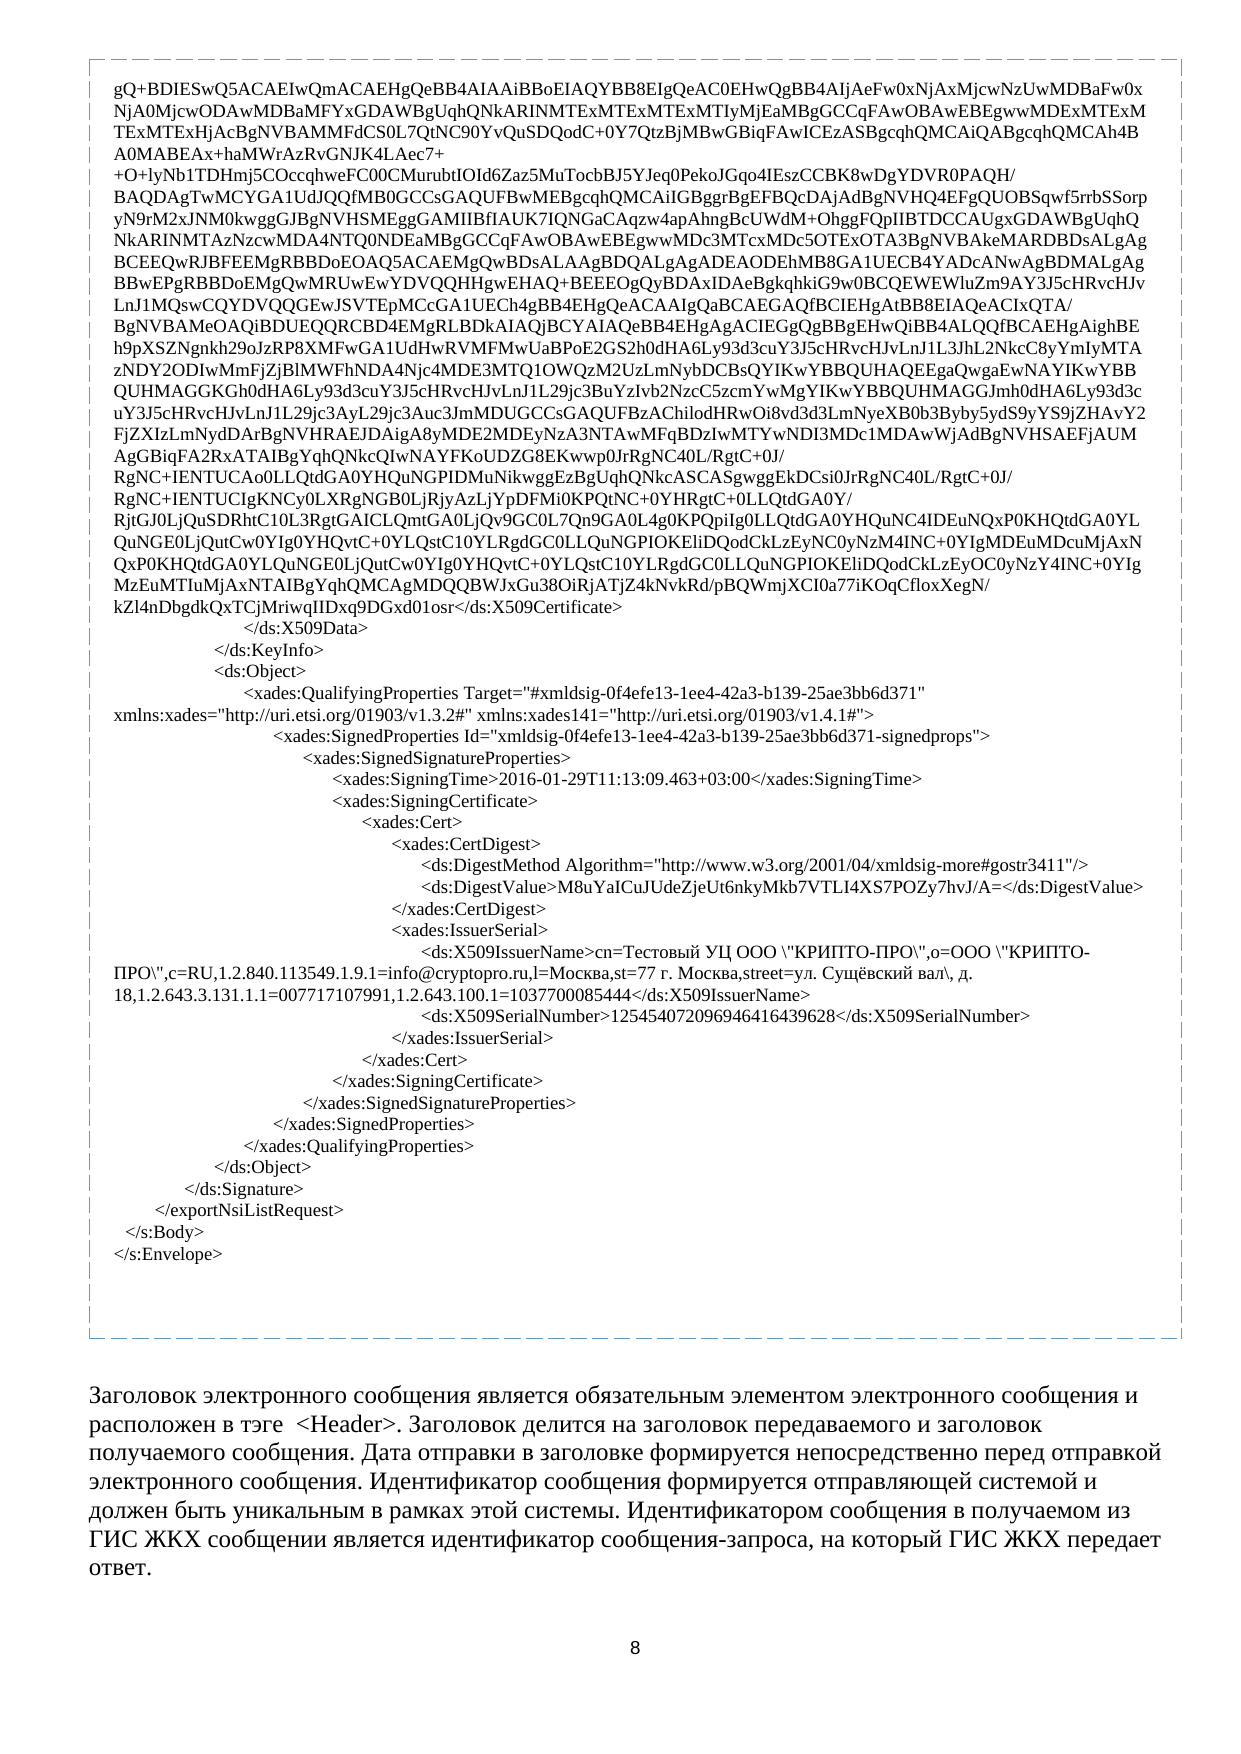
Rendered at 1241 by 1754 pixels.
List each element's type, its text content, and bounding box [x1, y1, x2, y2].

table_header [89, 59, 1182, 1338]
text Заголовок электронного сообщения является обязательным элементом электронного сообщения и расположен в тэге <Header>. Заголовок делится на заголовок передаваемого и заголовок получаемого сообщения. Дата отправки в заголовке формируется непосредственно перед отправкой электронного сообщения. Идентификатор сообщения формируется отправляющей системой и должен быть уникальным в рамках этой системы. Идентификатором сообщения в получаемом из ГИС ЖКХ сообщении является идентификатор сообщения-запроса, на который ГИС ЖКХ передает ответ. [89, 1380, 1181, 1581]
